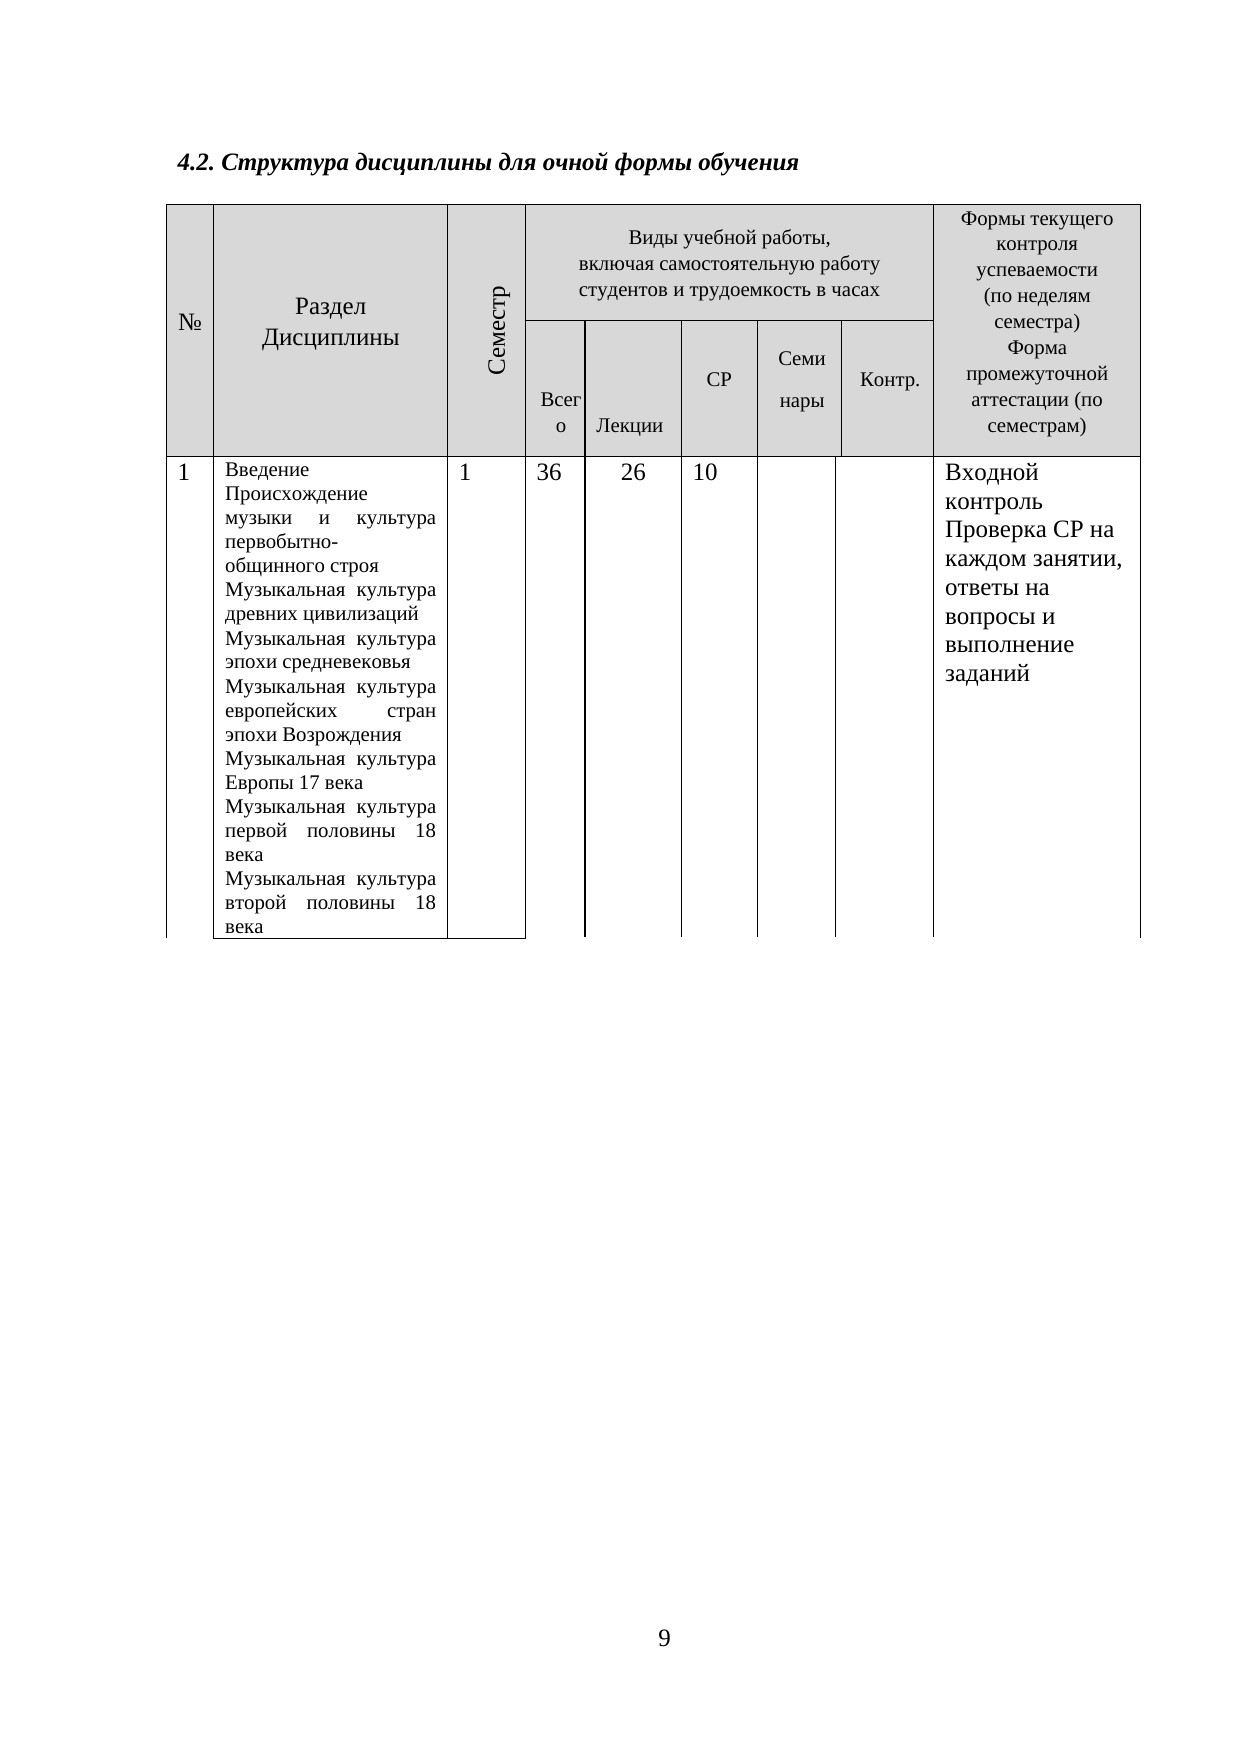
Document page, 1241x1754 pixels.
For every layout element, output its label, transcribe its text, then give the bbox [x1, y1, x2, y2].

table_header Раздел Дисциплины [214, 205, 447, 456]
table_cell Лекции [586, 321, 681, 456]
table_cell 10 [681, 457, 757, 938]
table_cell Семи нары [758, 321, 841, 456]
table_cell СР [682, 321, 757, 456]
table_cell 36 [526, 457, 585, 938]
table_cell [835, 457, 934, 938]
table_header Виды учебной работы, включая самостоятельную работу студентов и трудоемкость в часах [526, 205, 933, 320]
table_cell 1 [167, 457, 213, 938]
table_cell Входной контроль Проверка СР на каждом занятии, ответы на вопросы и выполнение заданий [934, 457, 1140, 938]
table_cell [757, 457, 835, 938]
table_cell 26 [585, 457, 681, 938]
table_header Семестр [448, 205, 525, 456]
table_cell 1 [448, 457, 525, 938]
table_header № [167, 205, 213, 456]
table_cell Введение Происхождение музыки и культура первобытно-общинного строя Музыкальная культура древних цивилизаций Музыкальная культура эпохи средневековья Музыкальная культура европейских стран эпохи Возрождения Музыкальная культура Европы 17 века Музыкальная культура первой половины 18 века Музыкальная культура второй половины 18 века [214, 457, 447, 938]
table_header Формы текущего контроля успеваемости (по неделям семестра) Форма промежуточной аттестации (по семестрам) [934, 205, 1140, 456]
table_cell Всего [526, 321, 584, 456]
text 4.2. Структура дисциплины для очной формы обучения [177, 147, 1152, 176]
table_cell Контр. [842, 321, 933, 456]
